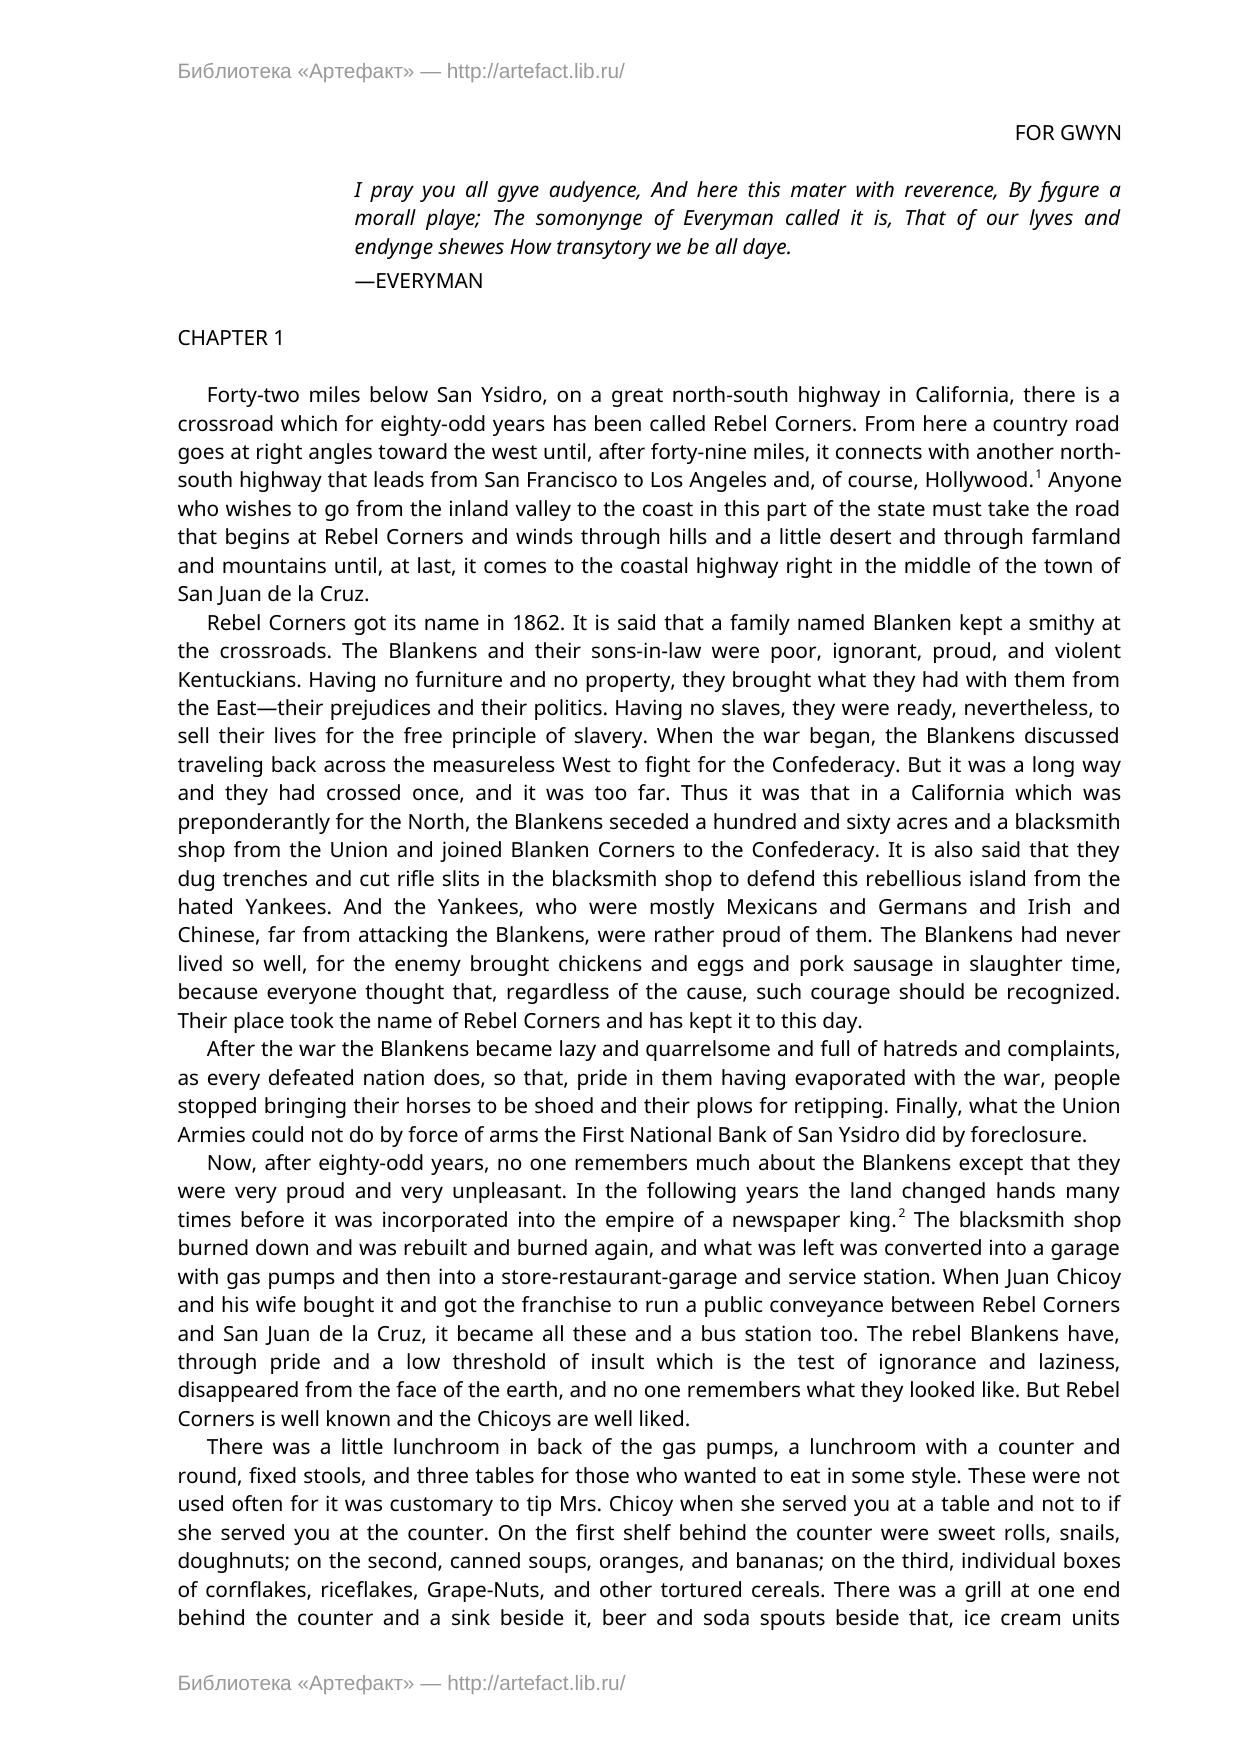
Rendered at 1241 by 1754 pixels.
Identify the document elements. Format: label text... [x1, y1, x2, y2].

text Rebel Corners got its name in 1862. It is said that a family named Blanken kept a smithy at the crossroads. The Blankens and their sons-in-law were poor, ignorant, proud, and violent Kentuckians. Having no furniture and no property, they brought what they had with them from the East—their prejudices and their politics. Having no slaves, they were ready, nevertheless, to sell their lives for the free principle of slavery. When the war began, the Blankens discussed traveling back across the measureless West to fight for the Confederacy. But it was a long way and they had crossed once, and it was too far. Thus it was that in a California which was preponderantly for the North, the Blankens seceded a hundred and sixty acres and a blacksmith shop from the Union and joined Blanken Corners to the Confederacy. It is also said that they dug trenches and cut rifle slits in the blacksmith shop to defend this rebellious island from the hated Yankees. And the Yankees, who were mostly Mexicans and Germans and Irish and Chinese, far from attacking the Blankens, were rather proud of them. The Blankens had never lived so well, for the enemy brought chickens and eggs and pork sausage in slaughter time, because everyone thought that, regardless of the cause, such courage should be recognized. Their place took the name of Rebel Corners and has kept it to this day. [177, 608, 1122, 1034]
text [177, 1432, 1122, 1632]
text Now, after eighty-odd years, no one remembers much about the Blankens except that they were very proud and very unpleasant. In the following years the land changed hands many times before it was incorporated into the empire of a newspaper king.2 The blacksmith shop burned down and was rebuilt and burned again, and what was left was converted into a garage with gas pumps and then into a store-restaurant-garage and service station. When Juan Chicoy and his wife bought it and got the franchise to run a public conveyance between Rebel Corners and San Juan de la Cruz, it became all these and a bus station too. The rebel Blankens have, through pride and a low threshold of insult which is the test of ignorance and laziness, disappeared from the face of the earth, and no one remembers what they looked like. But Rebel Corners is well known and the Chicoys are well liked. [177, 1148, 1122, 1432]
text After the war the Blankens became lazy and quarrelsome and full of hatreds and complaints, as every defeated nation does, so that, pride in them having evaporated with the war, people stopped bringing their horses to be shoed and their plows for retipping. Finally, what the Union Armies could not do by force of arms the First National Bank of San Ysidro did by foreclosure. [177, 1034, 1122, 1148]
text Forty-two miles below San Ysidro, on a great north-south highway in California, there is a crossroad which for eighty-odd years has been called Rebel Corners. From here a country road goes at right angles toward the west until, after forty-nine miles, it connects with another north-south highway that leads from San Francisco to Los Angeles and, of course, Hollywood.1 Anyone who wishes to go from the inland valley to the coast in this part of the state must take the road that begins at Rebel Corners and winds through hills and a little desert and through farmland and mountains until, at last, it comes to the coastal highway right in the middle of the town of San Juan de la Cruz. [177, 380, 1122, 608]
text FOR GWYN [177, 118, 1122, 147]
text —EVERYMAN [354, 267, 1122, 295]
text I pray you all gyve audyence, And here this mater with reverence, By fygure a morall playe; The somonynge of Everyman called it is, That of our lyves and endynge shewes How transytory we be all daye. [354, 175, 1122, 260]
text CHAPTER 1 [177, 323, 1122, 352]
